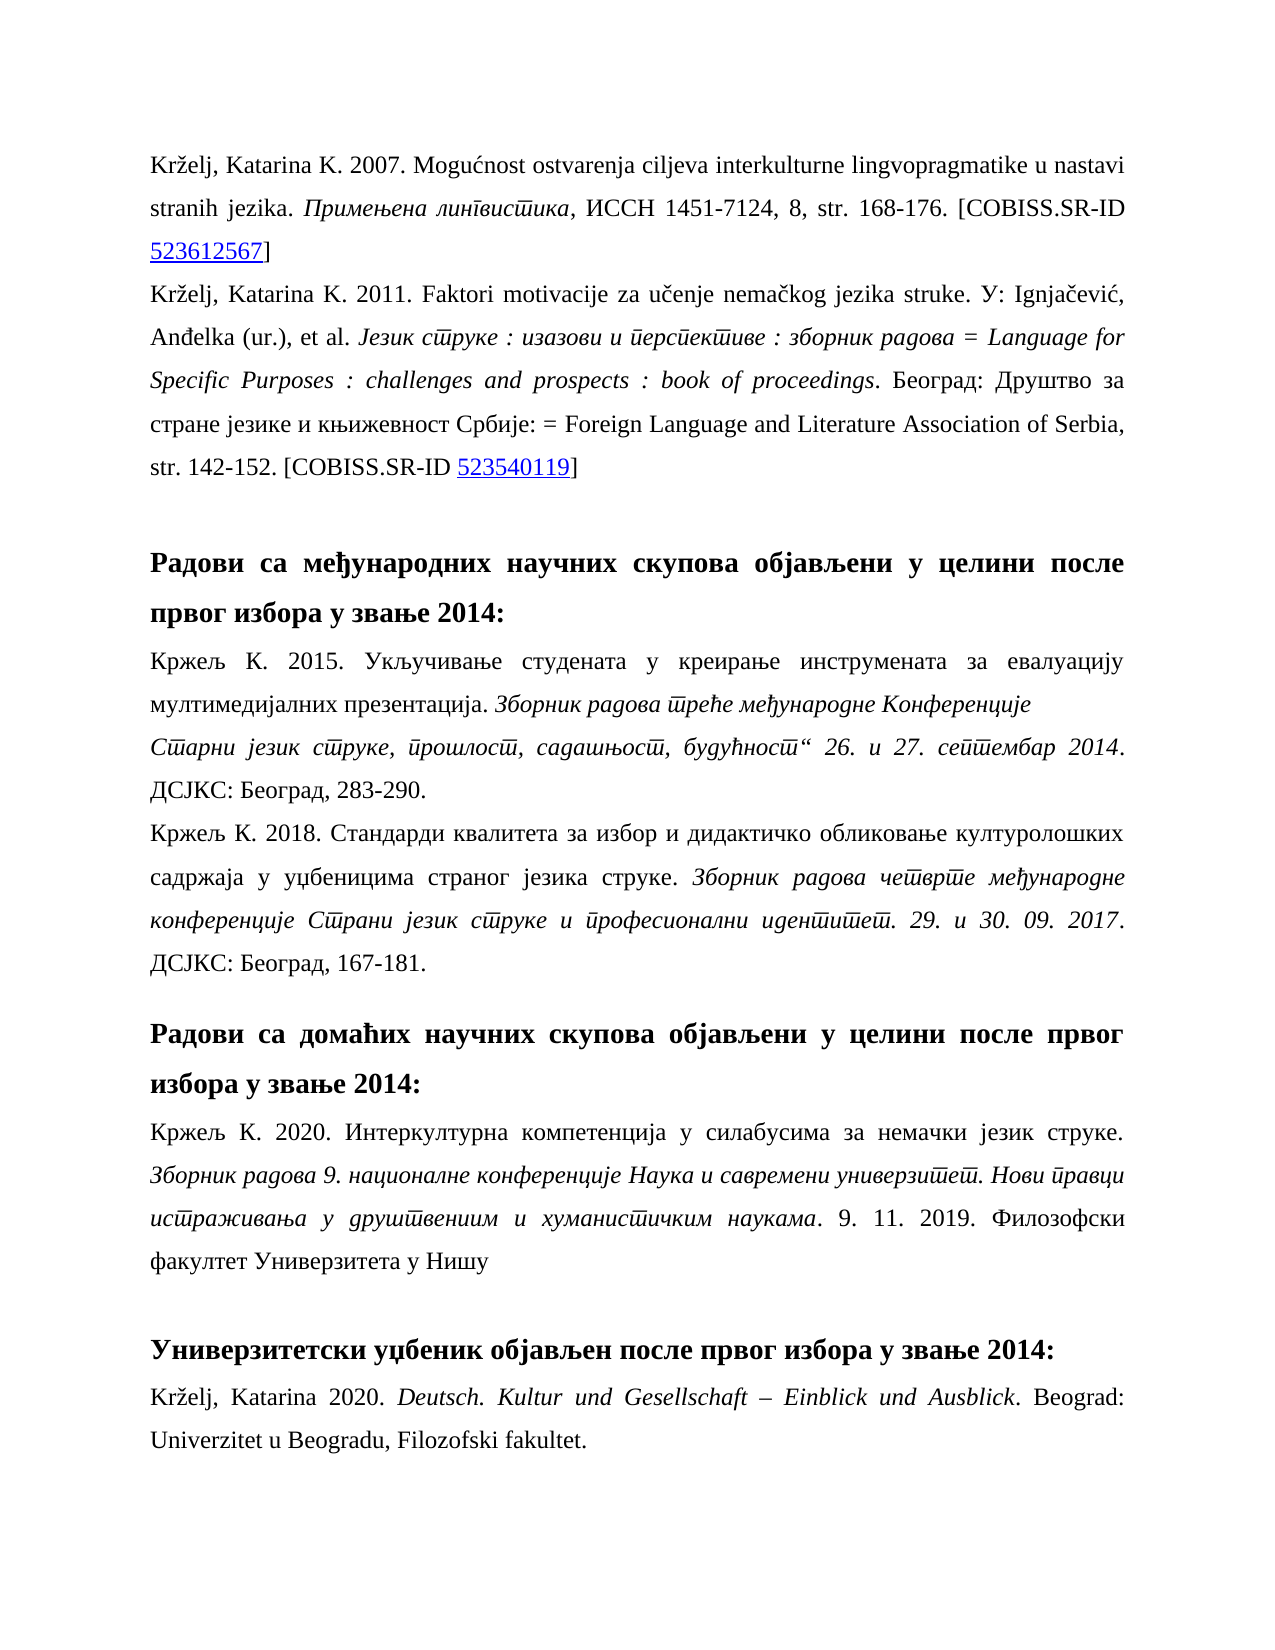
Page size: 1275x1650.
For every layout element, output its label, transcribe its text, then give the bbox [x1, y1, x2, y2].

text Krželj, Katarina K. 2011. Faktori motivacije za učenje nemačkog jezika struke. У: Ignjаčević, Anđelka (ur.), et al. Језик струке : изазови и перспективе : зборник радова = Language for Specific Purposes : challenges and prospects : book of proceedings. Београд: Друштво за стране језике и књижевност Србије: = Foreign Language and Literature Association of Serbia, str. 142-152. [COBISS.SR-ID 523540119] [150, 279, 1125, 481]
text Krželj, Katarina 2020. Deutsch. Kultur und Gesellschaft – Einblick und Ausblick. Beograd: Univerzitet u Beogradu, Filozofski fakultet. [150, 1382, 1125, 1454]
text Кржељ К. 2018. Стандарди квалитета за избор и дидактичко обликовање културолошких садржаја у уџбеницима страног језика струке. Зборник радова четврте међународне конференције Страни језик струке и професионални идентитет. 29. и 30. 09. 2017. ДСЈКС: Београд, 167-181. [150, 818, 1125, 977]
text Кржељ К. 2015. Укључивање студената у креирање инструмената за евалуацију мултимедијалних презентација. Зборник радова треће међународне Конференције [150, 646, 1125, 718]
text Универзитетски уџбеник објављен после првог избора у звање 2014: [150, 1332, 1125, 1366]
subtitle Радови са домаћих научних скупова објављени у целини после првог избора у звање 2014: [150, 1016, 1125, 1100]
subtitle Радови са међународних научних скупова објављени у целини после првог избора у звање 2014: [150, 545, 1125, 629]
text Старни језик струке, прошлост, садашњост, будућност“ 26. и 27. септембар 2014. ДСЈКС: Београд, 283-290. [150, 732, 1125, 804]
text Krželj, Katarina K. 2007. Mogućnost ostvarenja ciljeva interkulturne lingvopragmatike u nastavi stranih jezika. Примењена лингвистика, ИССН 1451-7124, 8, str. 168-176. [COBISS.SR-ID 523612567] [150, 150, 1125, 265]
text Кржељ К. 2020. Интеркултурна компетенција у силабусима за немачки језик струке. Зборник радова 9. националне конференције Наука и савремени универзитет. Нови правци истраживања у друштвениим и хуманистичким наукама. 9. 11. 2019. Филозофски факултет Универзитета у Нишу [150, 1117, 1125, 1275]
